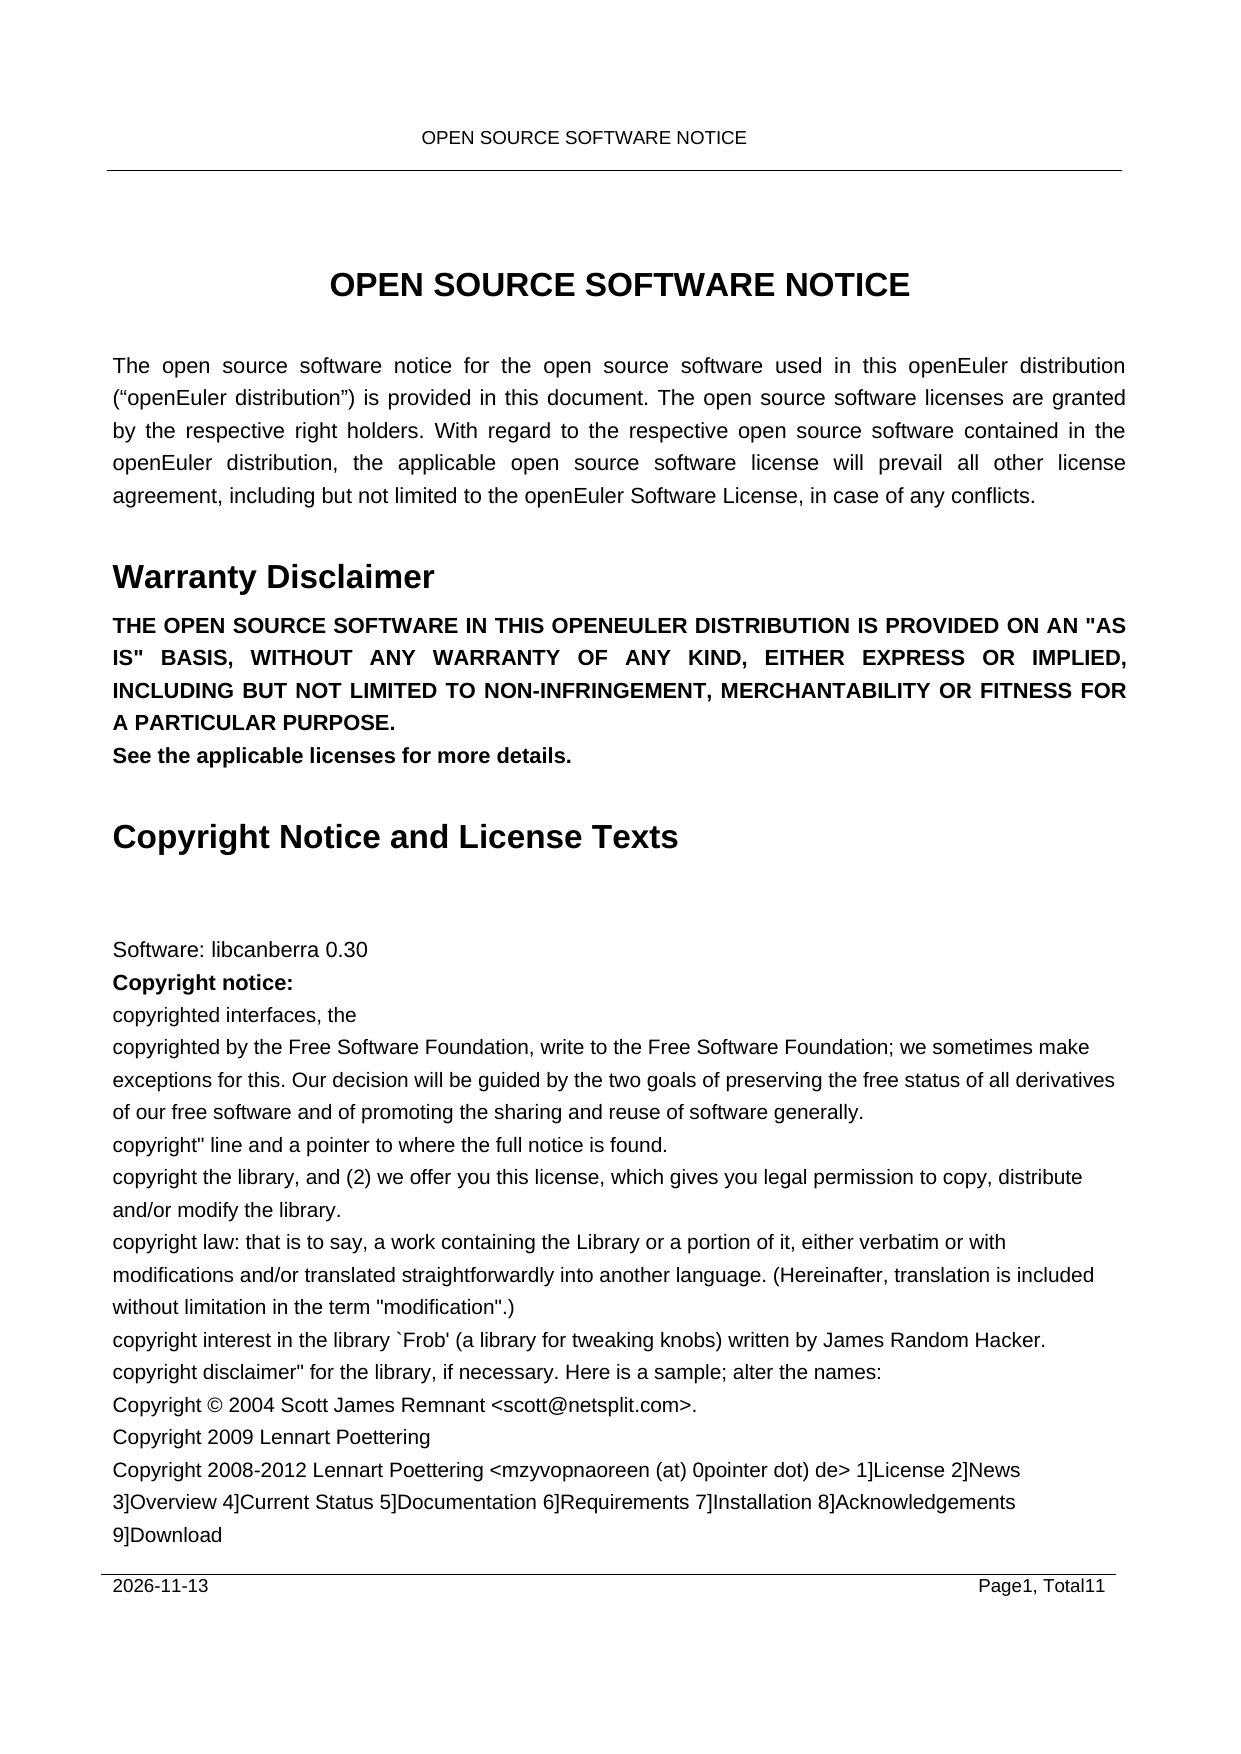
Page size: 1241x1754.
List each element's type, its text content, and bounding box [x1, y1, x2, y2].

text copyright interest in the library `Frob' (a library for tweaking knobs) written by James Random Hacker. [112, 1323, 1128, 1356]
text copyright the library, and (2) we offer you this license, which gives you legal permission to copy, distribute and/or modify the library. [112, 1161, 1128, 1226]
text copyright" line and a pointer to where the full notice is found. [112, 1128, 1128, 1161]
text copyright law: that is to say, a work containing the Library or a portion of it, either verbatim or with modifications and/or translated straightforwardly into another language. (Hereinafter, translation is included without limitation in the term "modification".) [112, 1226, 1128, 1323]
text Warranty Disclaimer [112, 544, 1128, 609]
text copyright disclaimer" for the library, if necessary. Here is a sample; alter the names: [112, 1356, 1128, 1388]
text Copyright 2009 Lennart Poettering [112, 1421, 1128, 1453]
text OPEN SOURCE SOFTWARE NOTICE [112, 251, 1128, 316]
text Copyright © 2004 Scott James Remnant <scott@netsplit.com>. [112, 1388, 1128, 1421]
text Copyright 2008-2012 Lennart Poettering <mzyvopnaoreen (at) 0pointer dot) de> 1]License 2]News 3]Overview 4]Current Status 5]Documentation 6]Requirements 7]Installation 8]Acknowledgements 9]Download [112, 1453, 1128, 1551]
text THE OPEN SOURCE SOFTWARE IN THIS OPENEULER DISTRIBUTION IS PROVIDED ON AN "AS IS" BASIS, WITHOUT ANY WARRANTY OF ANY KIND, EITHER EXPRESS OR IMPLIED, INCLUDING BUT NOT LIMITED TO NON-INFRINGEMENT, MERCHANTABILITY OR FITNESS FOR A PARTICULAR PURPOSE. See the applicable licenses for more details. [112, 609, 1128, 771]
text copyrighted by the Free Software Foundation, write to the Free Software Foundation; we sometimes make exceptions for this. Our decision will be guided by the two goals of preserving the free status of all derivatives of our free software and of promoting the sharing and reuse of software generally. [112, 1031, 1128, 1128]
text Software: libcanberra 0.30 [112, 933, 1128, 966]
text The open source software notice for the open source software used in this openEuler distribution (“openEuler distribution”) is provided in this document. The open source software licenses are granted by the respective right holders. With regard to the respective open source software contained in the openEuler distribution, the applicable open source software license will prevail all other license agreement, including but not limited to the openEuler Software License, in case of any conflicts. [112, 349, 1128, 511]
text copyrighted interfaces, the [112, 998, 1128, 1031]
text Copyright Notice and License Texts [112, 804, 1128, 869]
text Copyright notice: [112, 966, 1128, 998]
